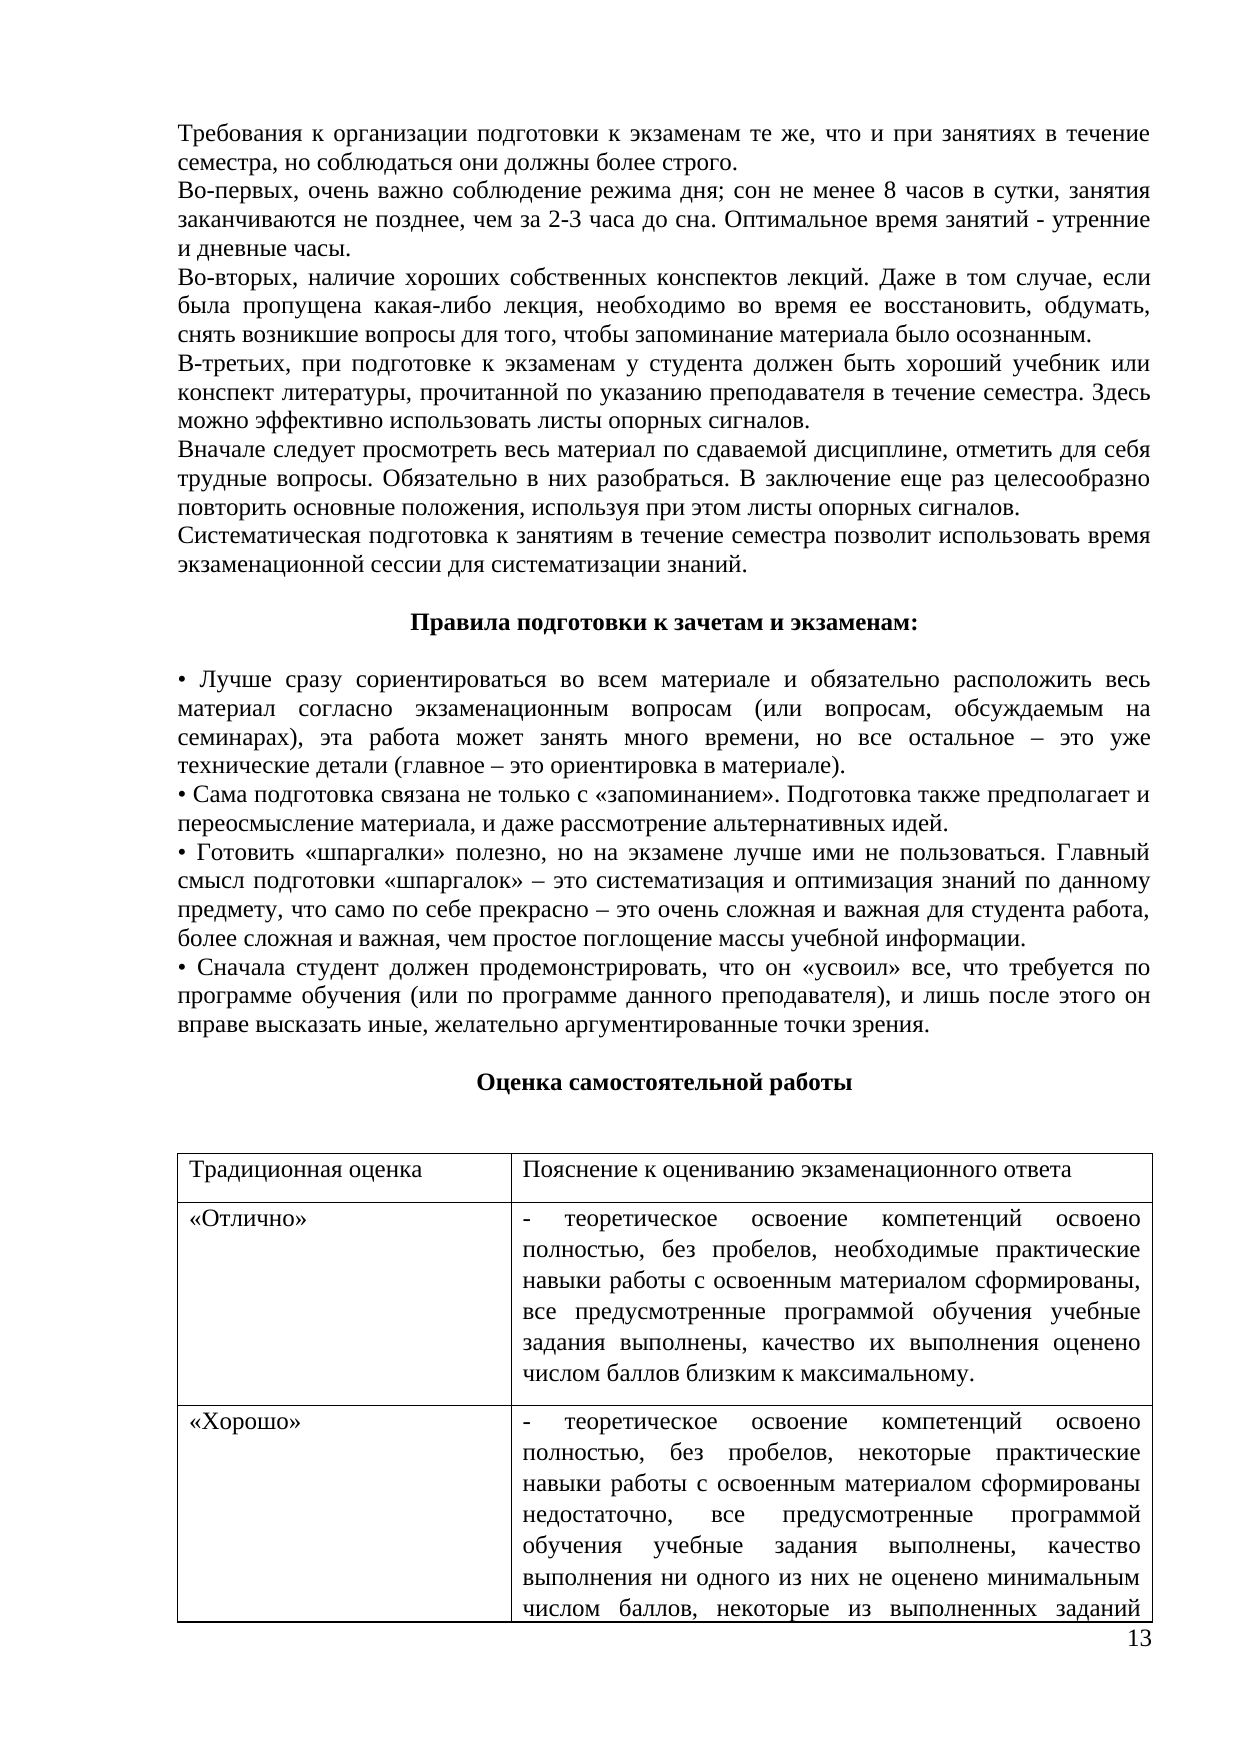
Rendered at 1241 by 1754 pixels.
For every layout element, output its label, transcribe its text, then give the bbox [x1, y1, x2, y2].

table_cell - теоретическое освоение компетенций освоено полностью, без пробелов, необходимые практические навыки работы с освоенным материалом сформированы, все предусмотренные программой обучения учебные задания выполнены, качество их выполнения оценено числом баллов близким к максимальному. [512, 1203, 1152, 1405]
text В-третьих, при подготовке к экзаменам у студента должен быть хороший учебник или конспект литературы, прочитанной по указанию преподавателя в течение семестра. Здесь можно эффективно использовать листы опорных сигналов. [177, 348, 1152, 434]
text Оценка самостоятельной работы [177, 1067, 1152, 1096]
table_header Пояснение к оцениванию экзаменационного ответа [512, 1154, 1152, 1202]
text Правила подготовки к зачетам и экзаменам: [177, 607, 1152, 636]
table_cell «Хорошо» [178, 1406, 511, 1621]
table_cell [512, 1406, 1152, 1621]
text Вначале следует просмотреть весь материал по сдаваемой дисциплине, отметить для себя трудные вопросы. Обязательно в них разобраться. В заключение еще раз целесообразно повторить основные положения, используя при этом листы опорных сигналов. [177, 434, 1152, 521]
text Во-вторых, наличие хороших собственных конспектов лекций. Даже в том случае, если была пропущена какая-либо лекция, необходимо во время ее восстановить, обдумать, снять возникшие вопросы для того, чтобы запоминание материала было осознанным. [177, 262, 1152, 348]
text • Лучше сразу сориентироваться во всем материале и обязательно расположить весь материал согласно экзаменационным вопросам (или вопросам, обсуждаемым на семинарах), эта работа может занять много времени, но все остальное – это уже технические детали (главное – это ориентировка в материале). [177, 664, 1152, 779]
text • Сама подготовка связана не только с «запоминанием». Подготовка также предполагает и переосмысление материала, и даже рассмотрение альтернативных идей. [177, 779, 1152, 837]
text • Готовить «шпаргалки» полезно, но на экзамене лучше ими не пользоваться. Главный смысл подготовки «шпаргалок» – это систематизация и оптимизация знаний по данному предмету, что само по себе прекрасно – это очень сложная и важная для студента работа, более сложная и важная, чем простое поглощение массы учебной информации. [177, 837, 1152, 952]
table_header Традиционная оценка [178, 1154, 511, 1202]
text • Сначала студент должен продемонстрировать, что он «усвоил» все, что требуется по программе обучения (или по программе данного преподавателя), и лишь после этого он вправе высказать иные, желательно аргументированные точки зрения. [177, 952, 1152, 1038]
table_cell «Отлично» [178, 1203, 511, 1405]
text Требования к организации подготовки к экзаменам те же, что и при занятиях в течение семестра, но соблюдаться они должны более строго. [177, 118, 1152, 176]
text Систематическая подготовка к занятиям в течение семестра позволит использовать время экзаменационной сессии для систематизации знаний. [177, 521, 1152, 578]
text Во-первых, очень важно соблюдение режима дня; сон не менее 8 часов в сутки, занятия заканчиваются не позднее, чем за 2-3 часа до сна. Оптимальное время занятий - утренние и дневные часы. [177, 176, 1152, 262]
